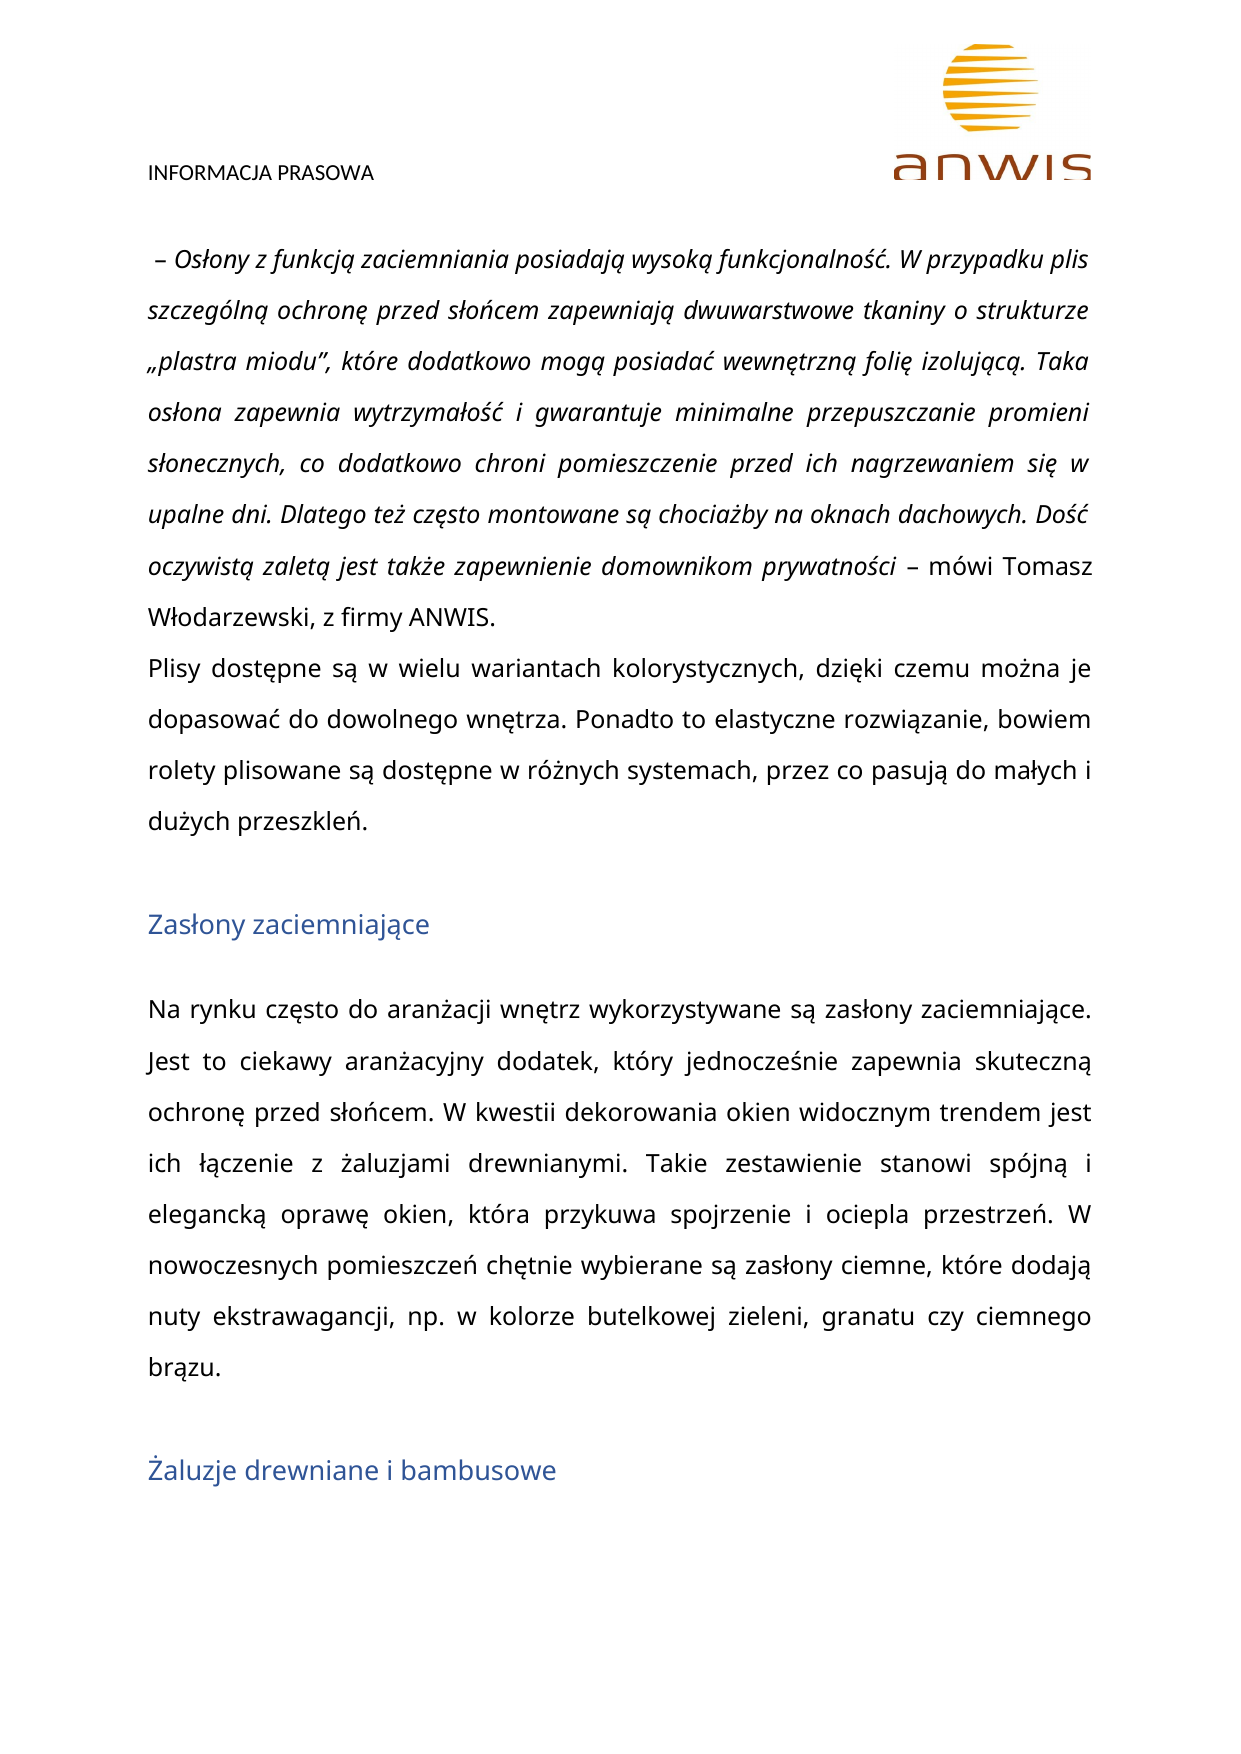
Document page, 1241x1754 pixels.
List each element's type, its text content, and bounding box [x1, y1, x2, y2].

subtitle Żaluzje drewniane i bambusowe [148, 1451, 1093, 1488]
picture [893, 44, 1091, 179]
subtitle Zasłony zaciemniające [148, 905, 1093, 942]
text – Osłony z funkcją zaciemniania posiadają wysoką funkcjonalność. W przypadku plis szczególną ochronę przed słońcem zapewniają dwuwarstwowe tkaniny o strukturze „plastra miodu”, które dodatkowo mogą posiadać wewnętrzną folię izolującą. Taka osłona zapewnia wytrzymałość i gwarantuje minimalne przepuszczanie promieni słonecznych, co dodatkowo chroni pomieszczenie przed ich nagrzewaniem się w upalne dni. Dlatego też często montowane są chociażby na oknach dachowych. Dość oczywistą zaletą jest także zapewnienie domownikom prywatności – mówi Tomasz Włodarzewski, z firmy ANWIS. [148, 242, 1093, 633]
text Plisy dostępne są w wielu wariantach kolorystycznych, dzięki czemu można je dopasować do dowolnego wnętrza. Ponadto to elastyczne rozwiązanie, bowiem rolety plisowane są dostępne w różnych systemach, przez co pasują do małych i dużych przeszkleń. [148, 650, 1093, 837]
text Na rynku często do aranżacji wnętrz wykorzystywane są zasłony zaciemniające. Jest to ciekawy aranżacyjny dodatek, który jednocześnie zapewnia skuteczną ochronę przed słońcem. W kwestii dekorowania okien widocznym trendem jest ich łączenie z żaluzjami drewnianymi. Takie zestawienie stanowi spójną i elegancką oprawę okien, która przykuwa spojrzenie i ociepla przestrzeń. W nowoczesnych pomieszczeń chętnie wybierane są zasłony ciemne, które dodają nuty ekstrawagancji, np. w kolorze butelkowej zieleni, granatu czy ciemnego brązu. [148, 992, 1093, 1383]
